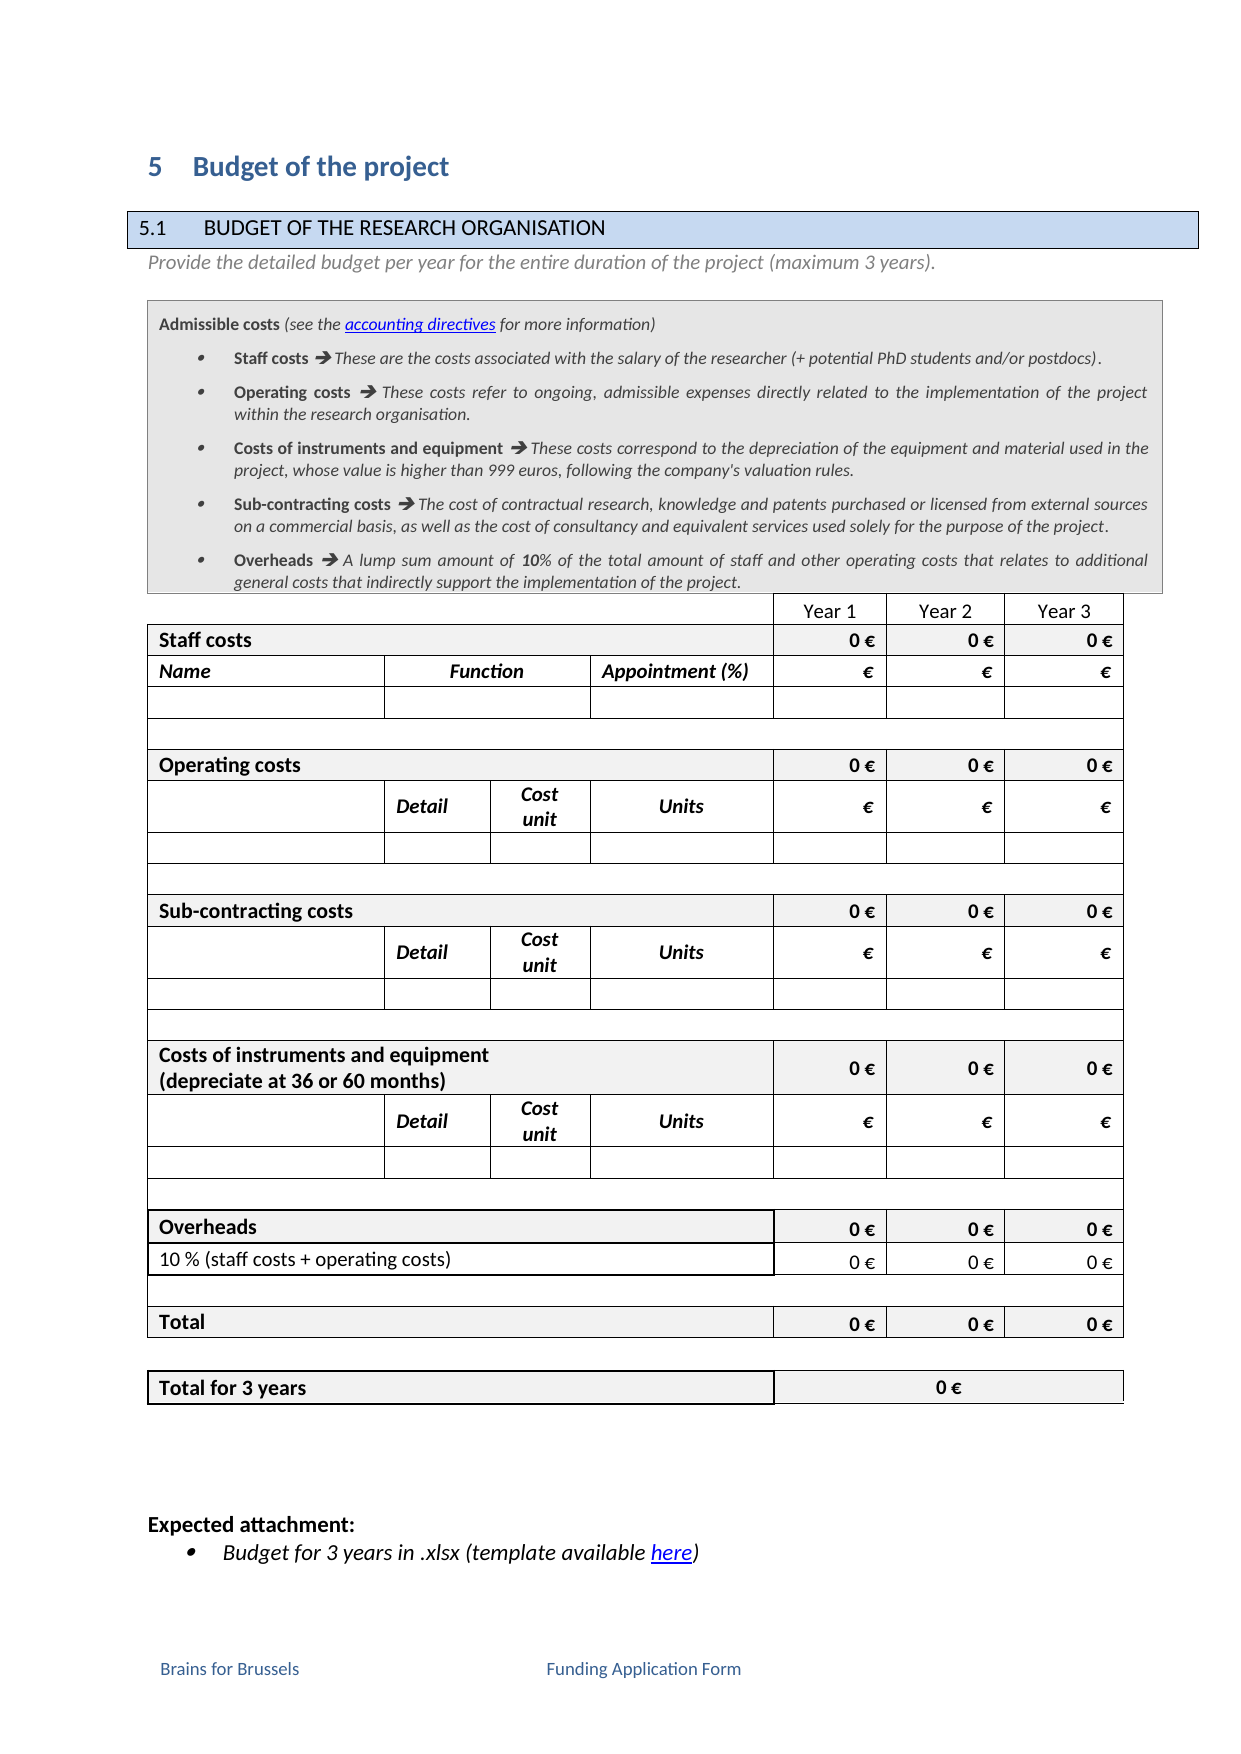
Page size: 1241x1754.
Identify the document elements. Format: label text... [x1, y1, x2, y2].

table_cell Cost unit [491, 927, 590, 977]
table_cell Year 2 [887, 594, 1004, 624]
table_cell Sub-contracting costs [148, 895, 773, 926]
table_header BUDGET OF THE RESEARCH ORGANISATION [128, 212, 1198, 248]
table_cell [591, 979, 773, 1009]
table_cell 10 % (staff costs + operating costs) [149, 1244, 773, 1274]
table_cell [1005, 979, 1123, 1009]
table_cell Cost unit [491, 781, 590, 832]
table_cell Operating costs [148, 750, 773, 780]
table_cell [148, 687, 384, 717]
table_cell 0 € [774, 750, 886, 780]
table_cell Cost unit [491, 1095, 590, 1146]
table_cell Total for 3 years [149, 1372, 773, 1402]
table_cell [148, 781, 384, 832]
table_cell [491, 833, 590, 863]
table_cell [148, 1095, 384, 1146]
table_cell [385, 1147, 490, 1177]
table_cell 0 € [887, 750, 1004, 780]
table_cell [887, 1147, 1004, 1177]
table_cell [591, 1147, 773, 1177]
table_cell [491, 1147, 590, 1177]
list Budget for 3 years in .xlsx (template available here) [185, 1538, 1093, 1566]
table_cell [385, 594, 490, 624]
table_cell [774, 979, 886, 1009]
table_cell [148, 1275, 1123, 1306]
text Expected attachment: [148, 1510, 1093, 1538]
table_cell [774, 1147, 886, 1177]
table_header Admissible costs (see the accounting directives for more information) Staff costs These are the costs associated with the salary of the researcher (+ potential PhD students and/or postdocs). Operating costs These costs refer to ongoing, admissible expenses directly related to the implementation of the project within the research organisation. Costs of instruments and equipment These costs correspond to the depreciation of the equipment and material used in the project, whose value is higher than 999 euros, following the company's valuation rules. Sub-contracting costs The cost of contractual research, knowledge and patents purchased or licensed from external sources on a commercial basis, as well as the cost of consultancy and equivalent services used solely for the purpose of the project. Overheads A lump sum amount of 10% of the total amount of staff and other operating costs that relates to additional general costs that indirectly support the implementation of the project. [148, 301, 1162, 592]
table_cell 0 € [1005, 1041, 1123, 1094]
table_cell 0 € [774, 1041, 886, 1094]
table_cell Detail [385, 781, 490, 832]
table_cell € [774, 781, 886, 832]
table_cell Function [385, 656, 590, 686]
table_cell [385, 833, 490, 863]
table_cell € [1005, 927, 1123, 977]
table_cell Detail [385, 927, 490, 977]
table_cell [774, 1338, 886, 1370]
table_cell 0 € [774, 895, 886, 926]
table_cell 0 € [775, 1371, 1123, 1402]
table_cell Year 1 [774, 594, 886, 624]
table_cell 0 € [887, 1210, 1004, 1242]
table_cell [148, 979, 384, 1009]
table_cell 0 € [1005, 1210, 1123, 1242]
table_cell [385, 687, 590, 717]
table_cell [1005, 1147, 1123, 1177]
table_cell 0 € [774, 625, 886, 655]
table_cell 0 € [887, 1041, 1004, 1094]
table_cell [591, 1338, 774, 1370]
table_cell Total [148, 1307, 773, 1337]
table_cell [148, 1147, 384, 1177]
table_cell [148, 1338, 385, 1370]
table_cell Units [591, 927, 773, 977]
subtitle Budget of the project [148, 148, 1093, 183]
table_cell [887, 979, 1004, 1009]
table_cell [591, 687, 773, 717]
table_cell [148, 594, 385, 624]
table_cell 0 € [887, 895, 1004, 926]
table_cell Year 3 [1005, 594, 1123, 624]
table_cell [148, 1010, 1123, 1040]
table_cell 0 € [775, 1243, 886, 1274]
table_cell € [887, 656, 1004, 686]
table_cell € [774, 1095, 886, 1146]
table_cell [490, 1338, 591, 1370]
table_cell [591, 594, 773, 624]
table_cell Costs of instruments and equipment (depreciate at 36 or 60 months) [148, 1041, 773, 1094]
table_cell 0 € [1005, 750, 1123, 780]
table_cell [148, 927, 384, 977]
table_cell € [1005, 1095, 1123, 1146]
text Provide the detailed budget per year for the entire duration of the project (maximum 3 years). [148, 249, 1093, 274]
table_cell Detail [385, 1095, 490, 1146]
table_cell [148, 864, 1123, 894]
table_cell Staff costs [148, 625, 773, 655]
table_cell € [887, 781, 1004, 832]
table_cell 0 € [1005, 895, 1123, 926]
table_cell Overheads [149, 1211, 773, 1242]
table_cell 0 € [775, 1210, 886, 1242]
table_cell € [774, 656, 886, 686]
table_cell [887, 833, 1004, 863]
table_cell [385, 979, 490, 1009]
table_cell [1005, 1338, 1123, 1370]
table_cell [1005, 687, 1123, 717]
table_cell [385, 1338, 490, 1370]
table_cell € [1005, 656, 1123, 686]
table_cell 0 € [887, 1243, 1004, 1274]
table_cell [491, 979, 590, 1009]
table_cell € [887, 927, 1004, 977]
table_cell [774, 833, 886, 863]
table_cell [886, 1338, 1005, 1370]
table_cell 0 € [774, 1307, 886, 1337]
table_cell [148, 1179, 1123, 1209]
table_cell 0 € [887, 1307, 1004, 1337]
table_cell [148, 833, 384, 863]
table_cell 0 € [1005, 1243, 1123, 1274]
table_cell [591, 833, 773, 863]
table_cell Units [591, 781, 773, 832]
table_cell 0 € [1005, 1307, 1123, 1337]
table_cell € [887, 1095, 1004, 1146]
table_cell [1005, 833, 1123, 863]
table_cell € [1005, 781, 1123, 832]
table_cell 0 € [887, 625, 1004, 655]
table_cell [887, 687, 1004, 717]
table_cell € [774, 927, 886, 977]
table_cell 0 € [1005, 625, 1123, 655]
table_cell Name [148, 656, 384, 686]
table_cell [148, 719, 1123, 749]
table_cell Appointment (%) [591, 656, 773, 686]
table_cell [490, 594, 591, 624]
table_cell Units [591, 1095, 773, 1146]
table_cell [774, 687, 886, 717]
